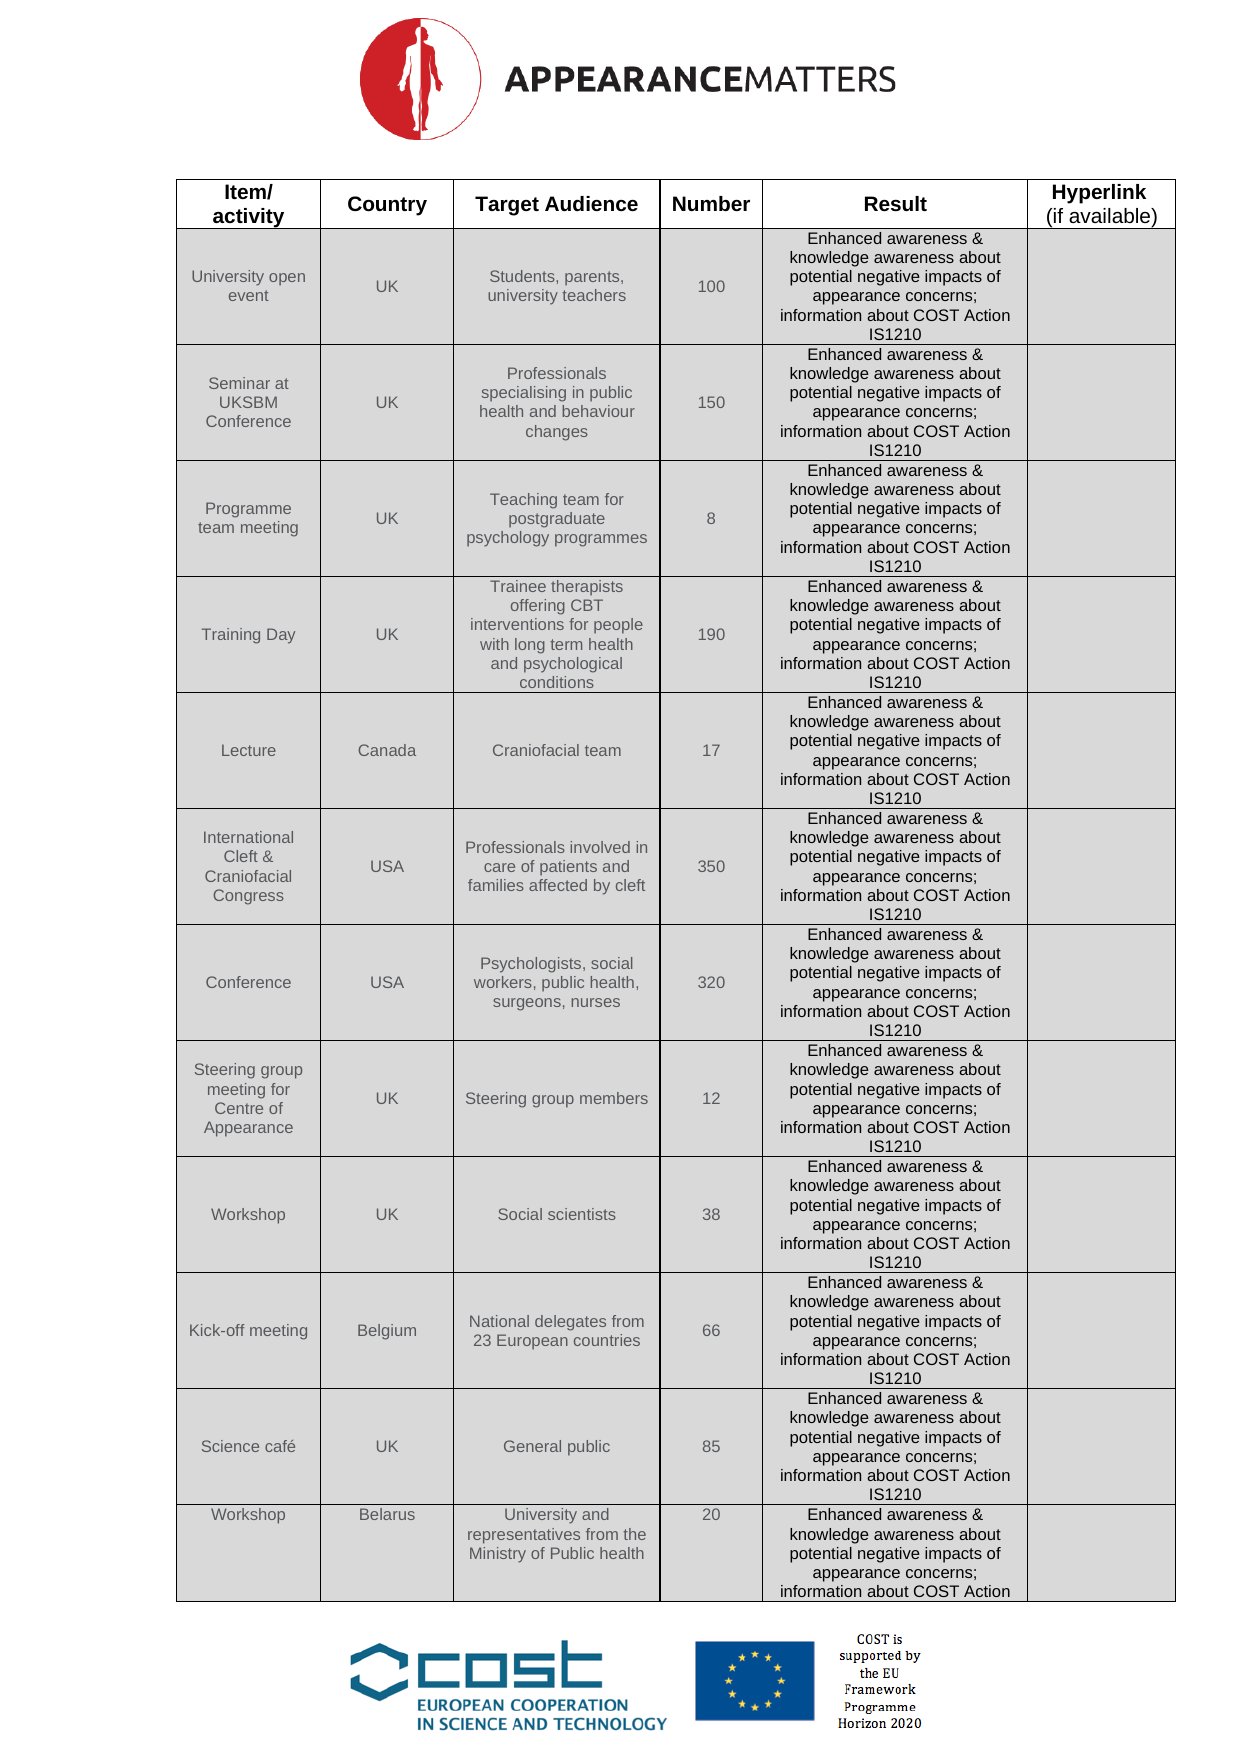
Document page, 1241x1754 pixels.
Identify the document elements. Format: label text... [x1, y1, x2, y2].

table_cell General public [454, 1389, 659, 1504]
table_cell Enhanced awareness & knowledge awareness about potential negative impacts of appearance concerns; information about COST Action IS1210 [763, 809, 1027, 924]
table_cell [1028, 1389, 1175, 1504]
table_cell 350 [661, 809, 762, 924]
table_cell Professionals involved in care of patients and families affected by cleft [454, 809, 659, 924]
table_cell Enhanced awareness & knowledge awareness about potential negative impacts of appearance concerns; information about COST Action IS1210 [763, 229, 1027, 344]
table_cell Kick-off meeting [177, 1273, 320, 1388]
table_cell [1028, 229, 1175, 344]
table_cell Enhanced awareness & knowledge awareness about potential negative impacts of appearance concerns; information about COST Action IS1210 [763, 1041, 1027, 1156]
table_cell Science café [177, 1389, 320, 1504]
table_cell [1028, 461, 1175, 576]
table_cell UK [321, 229, 453, 344]
table_cell International Cleft & Craniofacial Congress [177, 809, 320, 924]
table_cell Enhanced awareness & knowledge awareness about potential negative impacts of appearance concerns; information about COST Action IS1210 [763, 693, 1027, 808]
table_cell Students, parents, university teachers [454, 229, 659, 344]
table_cell Conference [177, 925, 320, 1040]
table_cell Canada [321, 693, 453, 808]
table_cell [1028, 1505, 1175, 1601]
table_cell Enhanced awareness & knowledge awareness about potential negative impacts of appearance concerns; information about COST Action IS1210 [763, 1157, 1027, 1272]
table_cell [1028, 1041, 1175, 1156]
table_cell [1028, 1273, 1175, 1388]
table_cell UK [321, 1041, 453, 1156]
table_cell 38 [661, 1157, 762, 1272]
table_cell 8 [661, 461, 762, 576]
table_cell UK [321, 1389, 453, 1504]
table_cell USA [321, 809, 453, 924]
table_cell UK [321, 345, 453, 460]
table_cell 190 [661, 577, 762, 692]
table_cell Steering group members [454, 1041, 659, 1156]
table_cell Belarus [321, 1505, 453, 1601]
table_cell Enhanced awareness & knowledge awareness about potential negative impacts of appearance concerns; information about COST Action IS1210 [763, 1505, 1027, 1601]
table_cell 320 [661, 925, 762, 1040]
table_cell Psychologists, social workers, public health, surgeons, nurses [454, 925, 659, 1040]
picture [354, 12, 903, 147]
table_cell Enhanced awareness & knowledge awareness about potential negative impacts of appearance concerns; information about COST Action IS1210 [763, 345, 1027, 460]
table_cell UK [321, 1157, 453, 1272]
table_header Result [763, 180, 1027, 228]
table_cell [1028, 809, 1175, 924]
table_cell Belgium [321, 1273, 453, 1388]
table_cell [1028, 577, 1175, 692]
table_header Country [321, 180, 453, 228]
table_cell Professionals specialising in public health and behaviour changes [454, 345, 659, 460]
table_cell [1028, 1157, 1175, 1272]
table_cell Training Day [177, 577, 320, 692]
table_cell [1028, 345, 1175, 460]
table_cell Workshop [177, 1505, 320, 1601]
table_cell Enhanced awareness & knowledge awareness about potential negative impacts of appearance concerns; information about COST Action IS1210 [763, 577, 1027, 692]
table_header Item/ activity [177, 180, 320, 228]
table_cell 85 [661, 1389, 762, 1504]
table_cell 20 [661, 1505, 762, 1601]
table_cell [1028, 925, 1175, 1040]
table_cell Enhanced awareness & knowledge awareness about potential negative impacts of appearance concerns; information about COST Action IS1210 [763, 1389, 1027, 1504]
table_cell 100 [661, 229, 762, 344]
table_header Hyperlink (if available) [1028, 180, 1175, 228]
table_cell Social scientists [454, 1157, 659, 1272]
table_cell USA [321, 925, 453, 1040]
table_header Number [661, 180, 762, 228]
table_cell Enhanced awareness & knowledge awareness about potential negative impacts of appearance concerns; information about COST Action IS1210 [763, 925, 1027, 1040]
table_cell UK [321, 577, 453, 692]
table_cell 17 [661, 693, 762, 808]
table_cell Trainee therapists offering CBT interventions for people with long term health and psychological conditions [454, 577, 659, 692]
table_cell University and representatives from the Ministry of Public health [454, 1505, 659, 1601]
table_cell Enhanced awareness & knowledge awareness about potential negative impacts of appearance concerns; information about COST Action IS1210 [763, 1273, 1027, 1388]
table_cell National delegates from 23 European countries [454, 1273, 659, 1388]
table_cell Craniofacial team [454, 693, 659, 808]
picture [336, 1624, 923, 1740]
table_cell Steering group meeting for Centre of Appearance [177, 1041, 320, 1156]
table_cell UK [321, 461, 453, 576]
table_cell Seminar at UKSBM Conference [177, 345, 320, 460]
table_cell 12 [661, 1041, 762, 1156]
table_cell 66 [661, 1273, 762, 1388]
table_cell Lecture [177, 693, 320, 808]
table_cell Programme team meeting [177, 461, 320, 576]
table_cell 150 [661, 345, 762, 460]
table_cell Teaching team for postgraduate psychology programmes [454, 461, 659, 576]
table_cell Workshop [177, 1157, 320, 1272]
table_cell Enhanced awareness & knowledge awareness about potential negative impacts of appearance concerns; information about COST Action IS1210 [763, 461, 1027, 576]
table_cell University open event [177, 229, 320, 344]
table_cell [1028, 693, 1175, 808]
table_header Target Audience [454, 180, 659, 228]
